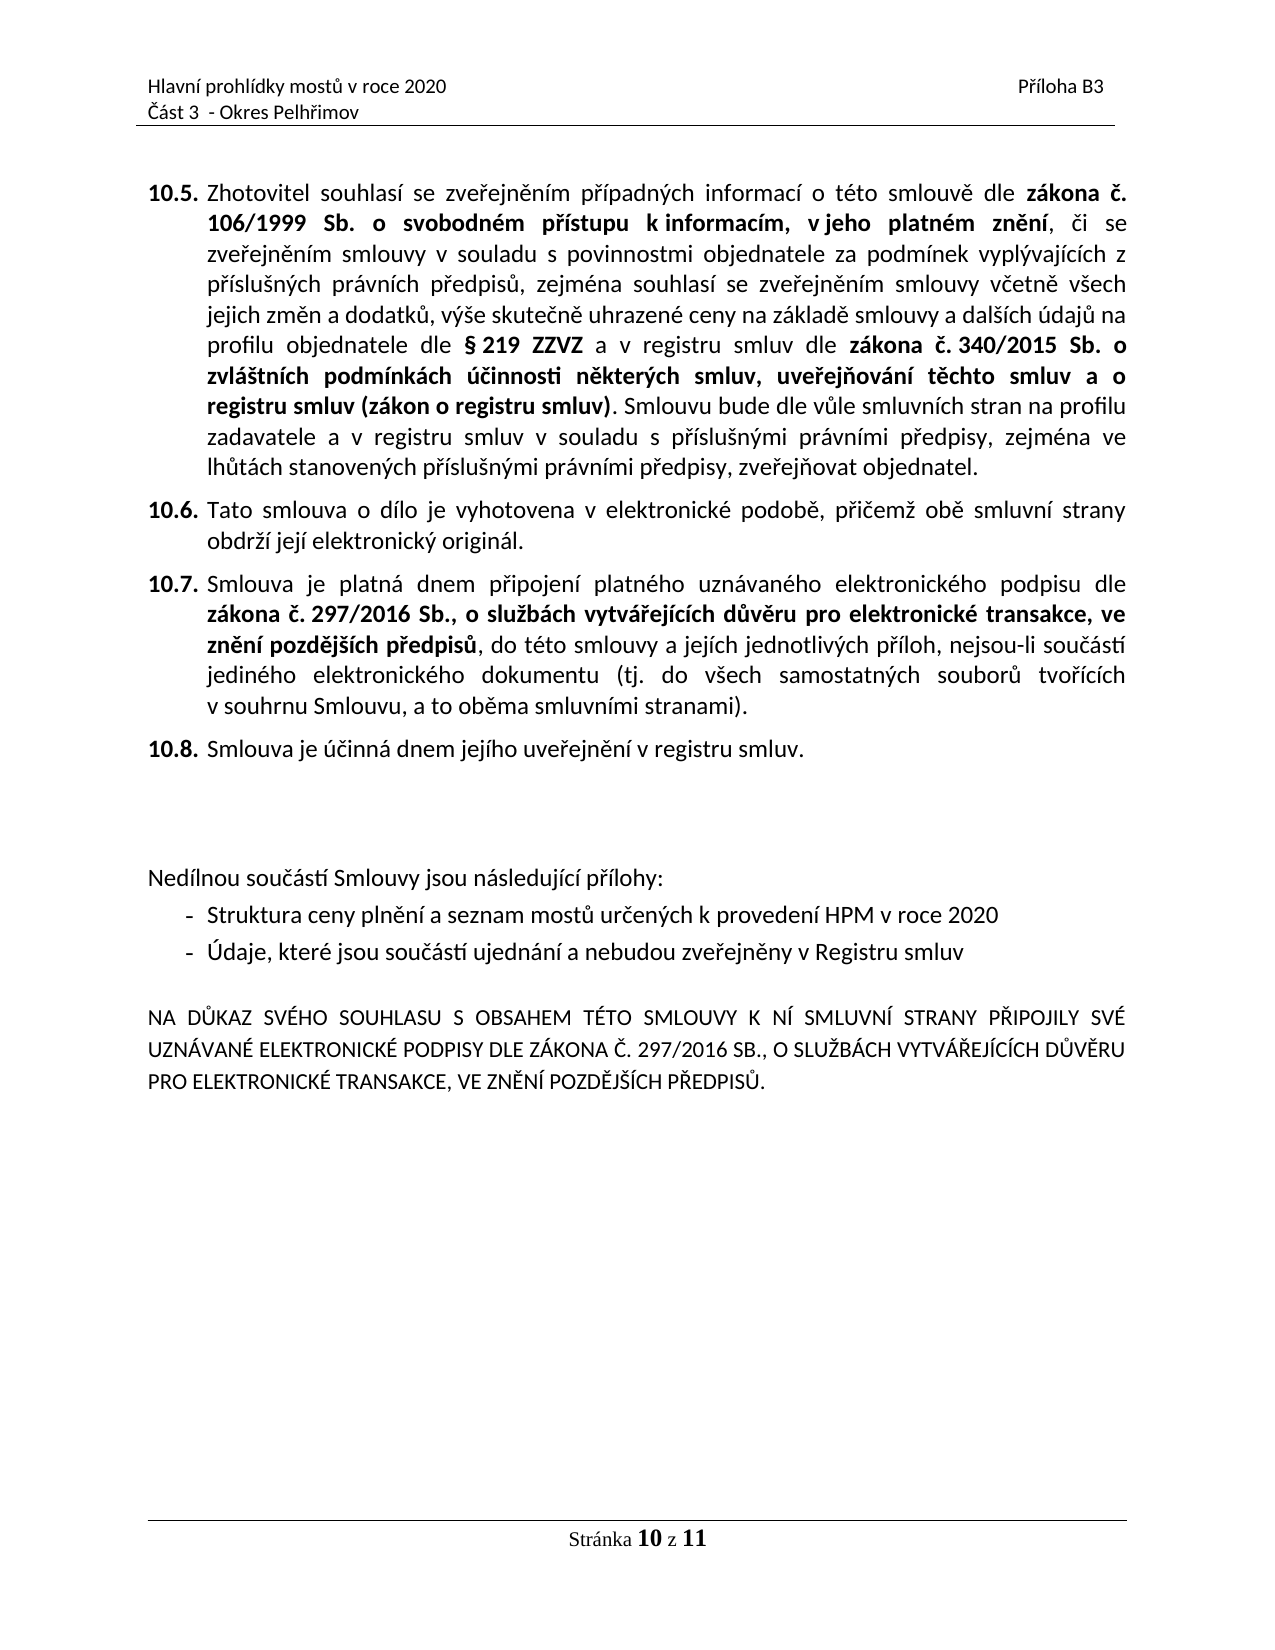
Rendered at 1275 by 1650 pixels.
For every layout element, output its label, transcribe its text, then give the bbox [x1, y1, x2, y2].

list Struktura ceny plnění a seznam mostů určených k provedení HPM v roce 2020 [185, 899, 1127, 929]
text NA DŮKAZ SVÉHO SOUHLASU S OBSAHEM TÉTO smlouvy K NÍ SMLUVNÍ STRANY PŘIPOJILY SVÉ UZNÁVANÉ ELEKTRONICKÉ PODPISY DLE ZÁKONA Č. 297/2016 SB., O SLUŽBÁCH VYTVÁŘEJÍCÍCH DŮVĚRU PRO ELEKTRONICKÉ TRANSAKCE, VE ZNĚNÍ POZDĚJŠÍCH PŘEDPISŮ. [148, 1003, 1127, 1095]
list Smlouva je účinná dnem jejího uveřejnění v registru smluv. [148, 733, 1127, 763]
list Údaje, které jsou součástí ujednání a nebudou zveřejněny v Registru smluv [185, 936, 1127, 966]
list Smlouva je platná dnem připojení platného uznávaného elektronického podpisu dle zákona č. 297/2016 Sb., o službách vytvářejících důvěru pro elektronické transakce, ve znění pozdějších předpisů, do této smlouvy a jejích jednotlivých příloh, nejsou-li součástí jediného elektronického dokumentu (tj. do všech samostatných souborů tvořících v souhrnu Smlouvu, a to oběma smluvními stranami). [148, 568, 1127, 721]
list Zhotovitel souhlasí se zveřejněním případných informací o této smlouvě dle zákona č. 106/1999 Sb. o svobodném přístupu k informacím, v jeho platném znění, či se zveřejněním smlouvy v souladu s povinnostmi objednatele za podmínek vyplývajících z příslušných právních předpisů, zejména souhlasí se zveřejněním smlouvy včetně všech jejich změn a dodatků, výše skutečně uhrazené ceny na základě smlouvy a dalších údajů na profilu objednatele dle § 219 ZZVZ a v registru smluv dle zákona č. 340/2015 Sb. o zvláštních podmínkách účinnosti některých smluv, uveřejňování těchto smluv a o registru smluv (zákon o registru smluv). Smlouvu bude dle vůle smluvních stran na profilu zadavatele a v registru smluv v souladu s příslušnými právními předpisy, zejména ve lhůtách stanovených příslušnými právními předpisy, zveřejňovat objednatel. [148, 177, 1127, 482]
text Nedílnou součástí Smlouvy jsou následující přílohy: [148, 862, 1127, 893]
list Tato smlouva o dílo je vyhotovena v elektronické podobě, přičemž obě smluvní strany obdrží její elektronický originál. [148, 494, 1127, 555]
